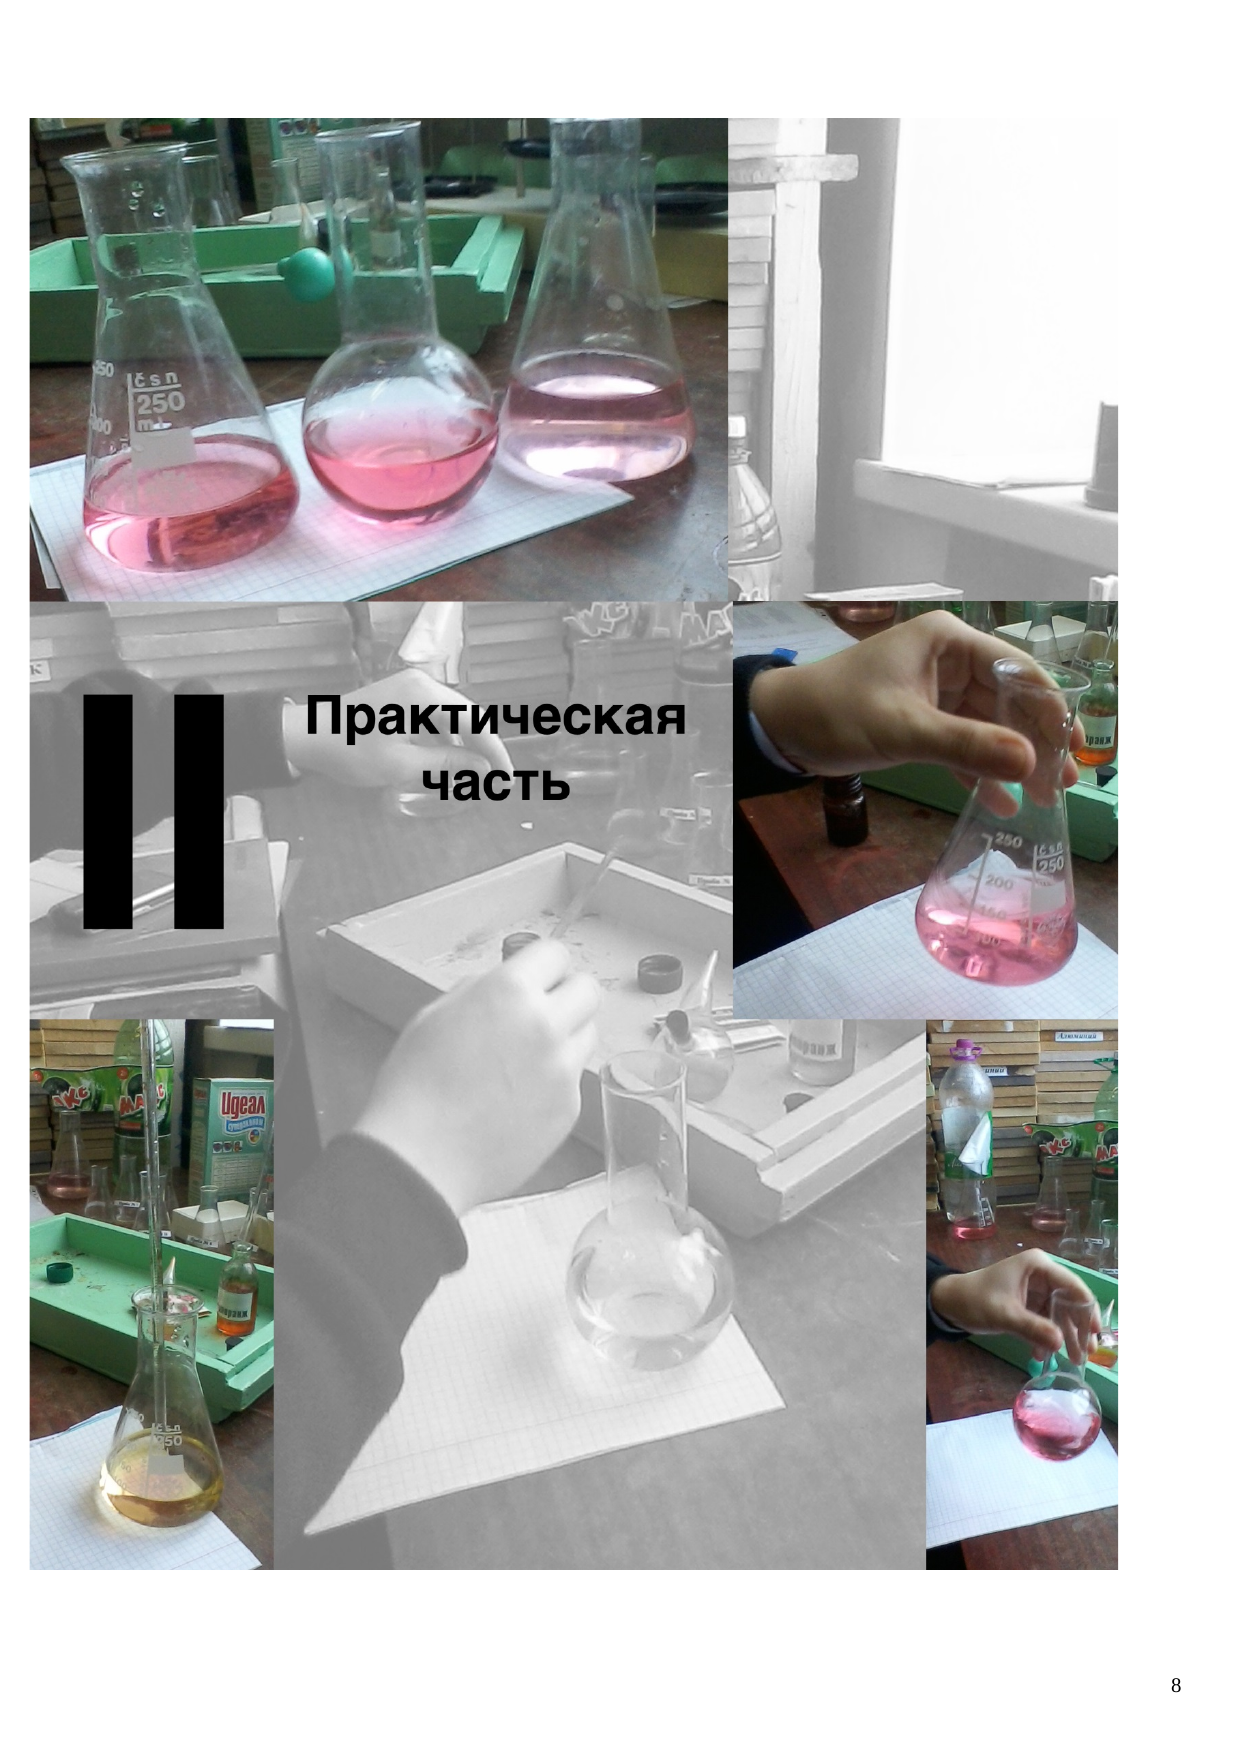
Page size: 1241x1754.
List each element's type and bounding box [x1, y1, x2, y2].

picture [29, 118, 1119, 1570]
